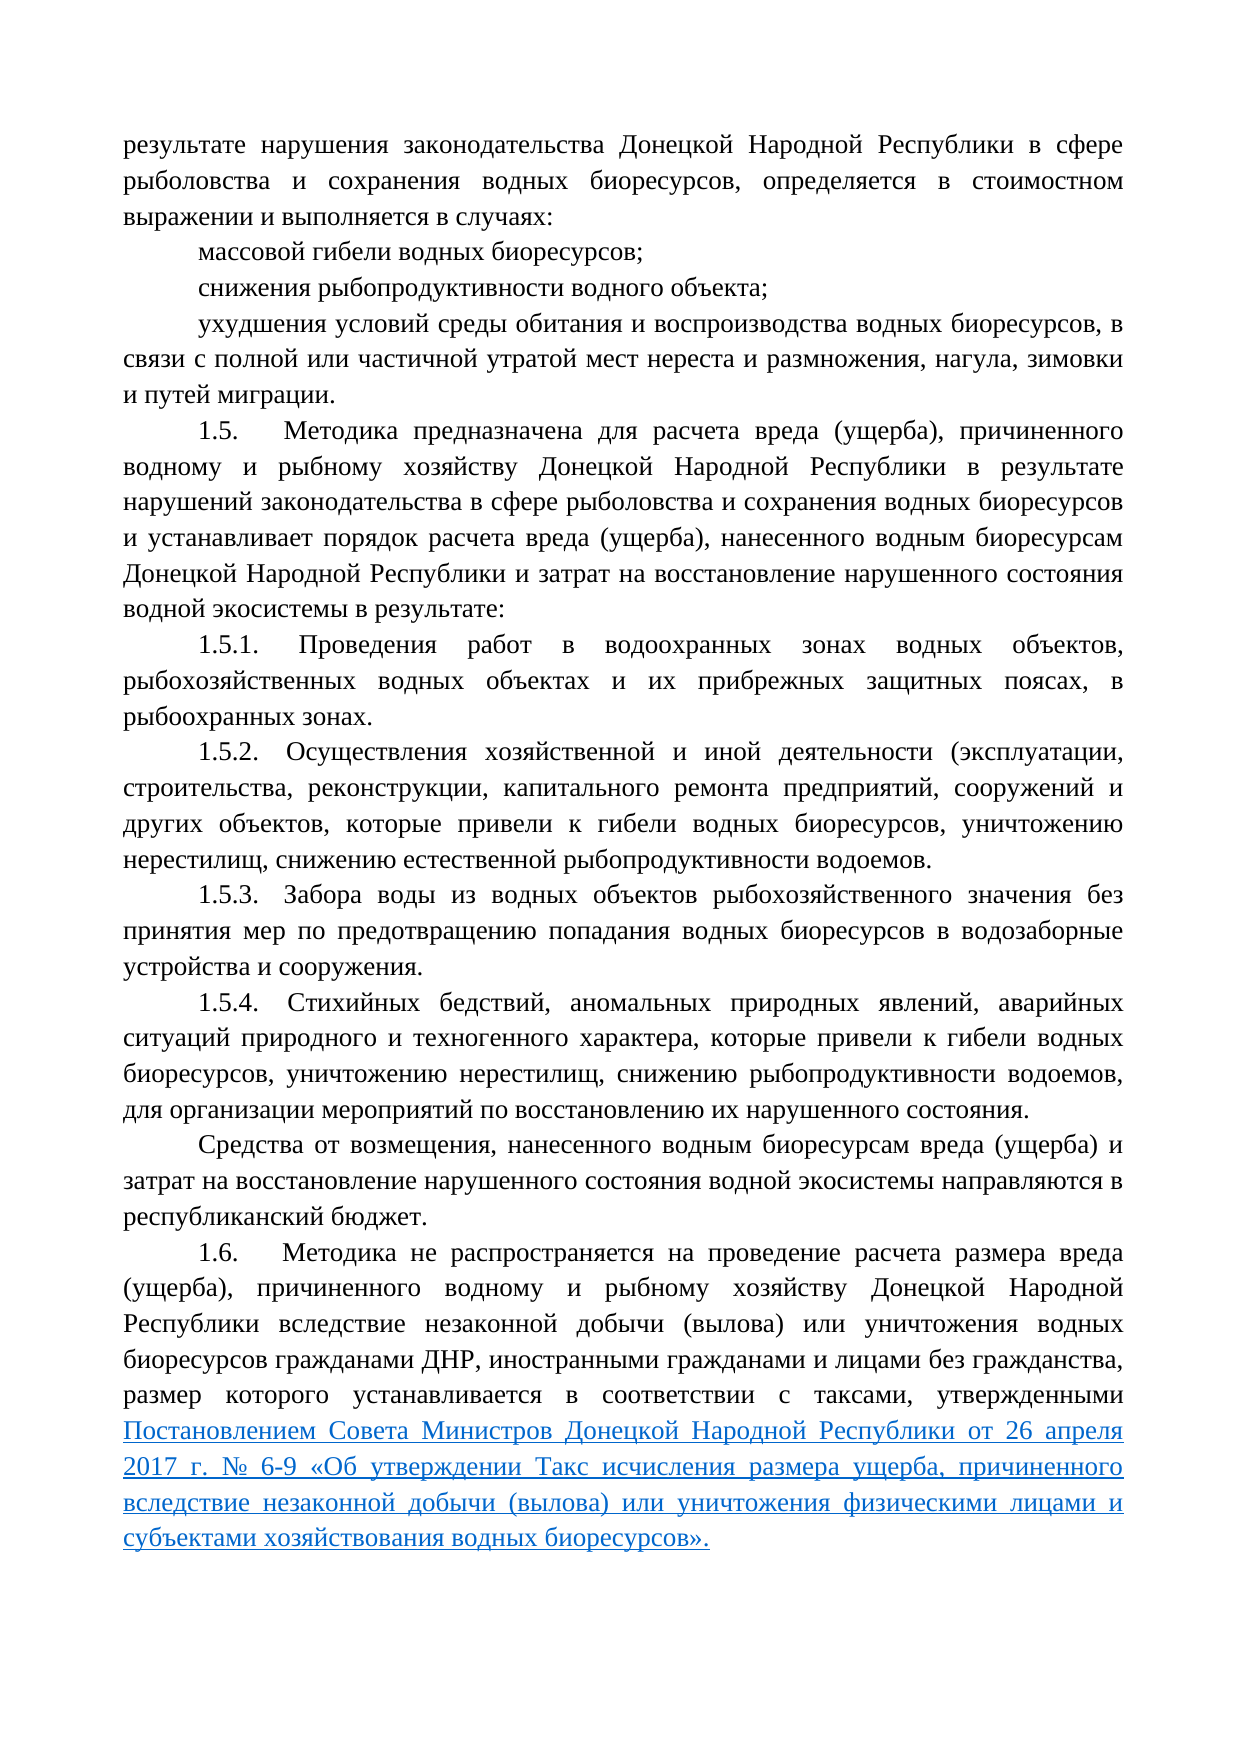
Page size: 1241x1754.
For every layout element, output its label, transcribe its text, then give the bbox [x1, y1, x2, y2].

text Средства от возмещения, нанесенного водным биоресурсам вреда (ущерба) и затрат на восстановление нарушенного состояния водной экосистемы направляются в республиканский бюджет. [123, 1128, 1125, 1231]
list Стихийных бедствий, аномальных природных явлений, аварийных ситуаций природного и техногенного характера, которые привели к гибели водных биоресурсов, уничтожению нерестилищ, снижению рыбопродуктивности водоемов, для организации мероприятий по восстановлению их нарушенного состояния. [123, 986, 1125, 1124]
list Осуществления хозяйственной и иной деятельности (эксплуатации, строительства, реконструкции, капитального ремонта предприятий, сооружений и других объектов, которые привели к гибели водных биоресурсов, уничтожению нерестилищ, снижению естественной рыбопродуктивности водоемов. [123, 736, 1125, 874]
text массовой гибели водных биоресурсов; [123, 235, 1127, 266]
list Забора воды из водных объектов рыбохозяйственного значения без принятия мер по предотвращению попадания водных биоресурсов в водозаборные устройства и сооружения. [123, 878, 1125, 981]
list Методика предназначена для расчета вреда (ущерба), причиненного водному и рыбному хозяйству Донецкой Народной Республики в результате нарушений законодательства в сфере рыболовства и сохранения водных биоресурсов и устанавливает порядок расчета вреда (ущерба), нанесенного водным биоресурсам Донецкой Народной Республики и затрат на восстановление нарушенного состояния водной экосистемы в результате: [123, 414, 1125, 624]
text ухудшения условий среды обитания и воспроизводства водных биоресурсов, в связи с полной или частичной утратой мест нереста и размножения, нагула, зимовки и путей миграции. [123, 307, 1125, 409]
list Методика не распространяется на проведение расчета размера вреда (ущерба), причиненного водному и рыбному хозяйству Донецкой Народной Республики вследствие незаконной добычи (вылова) или уничтожения водных биоресурсов гражданами ДНР, иностранными гражданами и лицами без гражданства, размер которого устанавливается в соответствии с таксами, утвержденными Постановлением Совета Министров Донецкой Народной Республики от 26 апреля 2017 г. № 6-9 «Об утверждении Такс исчисления размера ущерба, причиненного вследствие незаконной добычи (вылова) или уничтожения физическими лицами и субъектами хозяйствования водных биоресурсов». [123, 1236, 1125, 1553]
list Проведения работ в водоохранных зонах водных объектов, рыбохозяйственных водных объектах и их прибрежных защитных поясах, в рыбоохранных зонах. [123, 628, 1125, 731]
text снижения рыбопродуктивности водного объекта; [123, 271, 1127, 302]
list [123, 128, 1125, 231]
